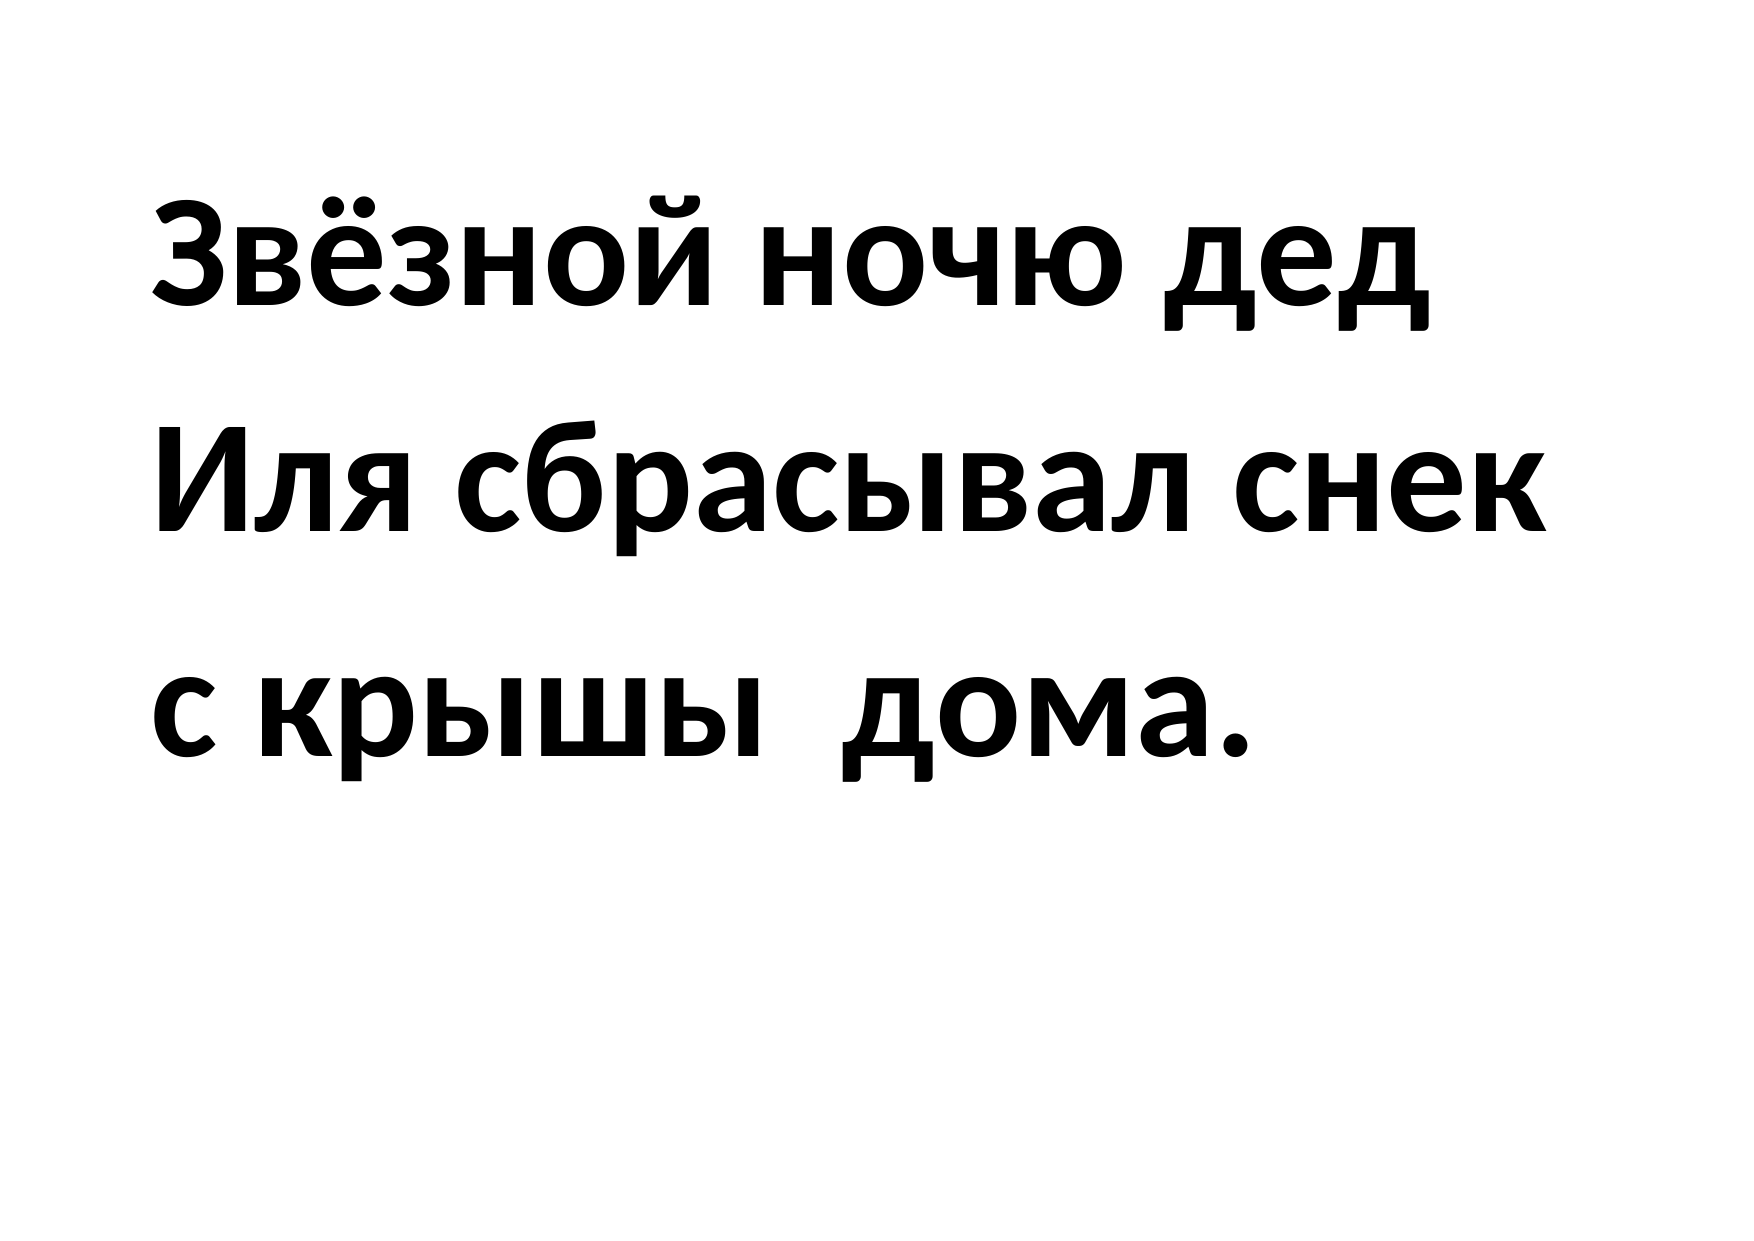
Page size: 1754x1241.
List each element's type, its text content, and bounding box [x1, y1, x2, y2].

text Звёзной ночю дед Иля сбрасывал снек с крышы дома. [150, 150, 1604, 796]
